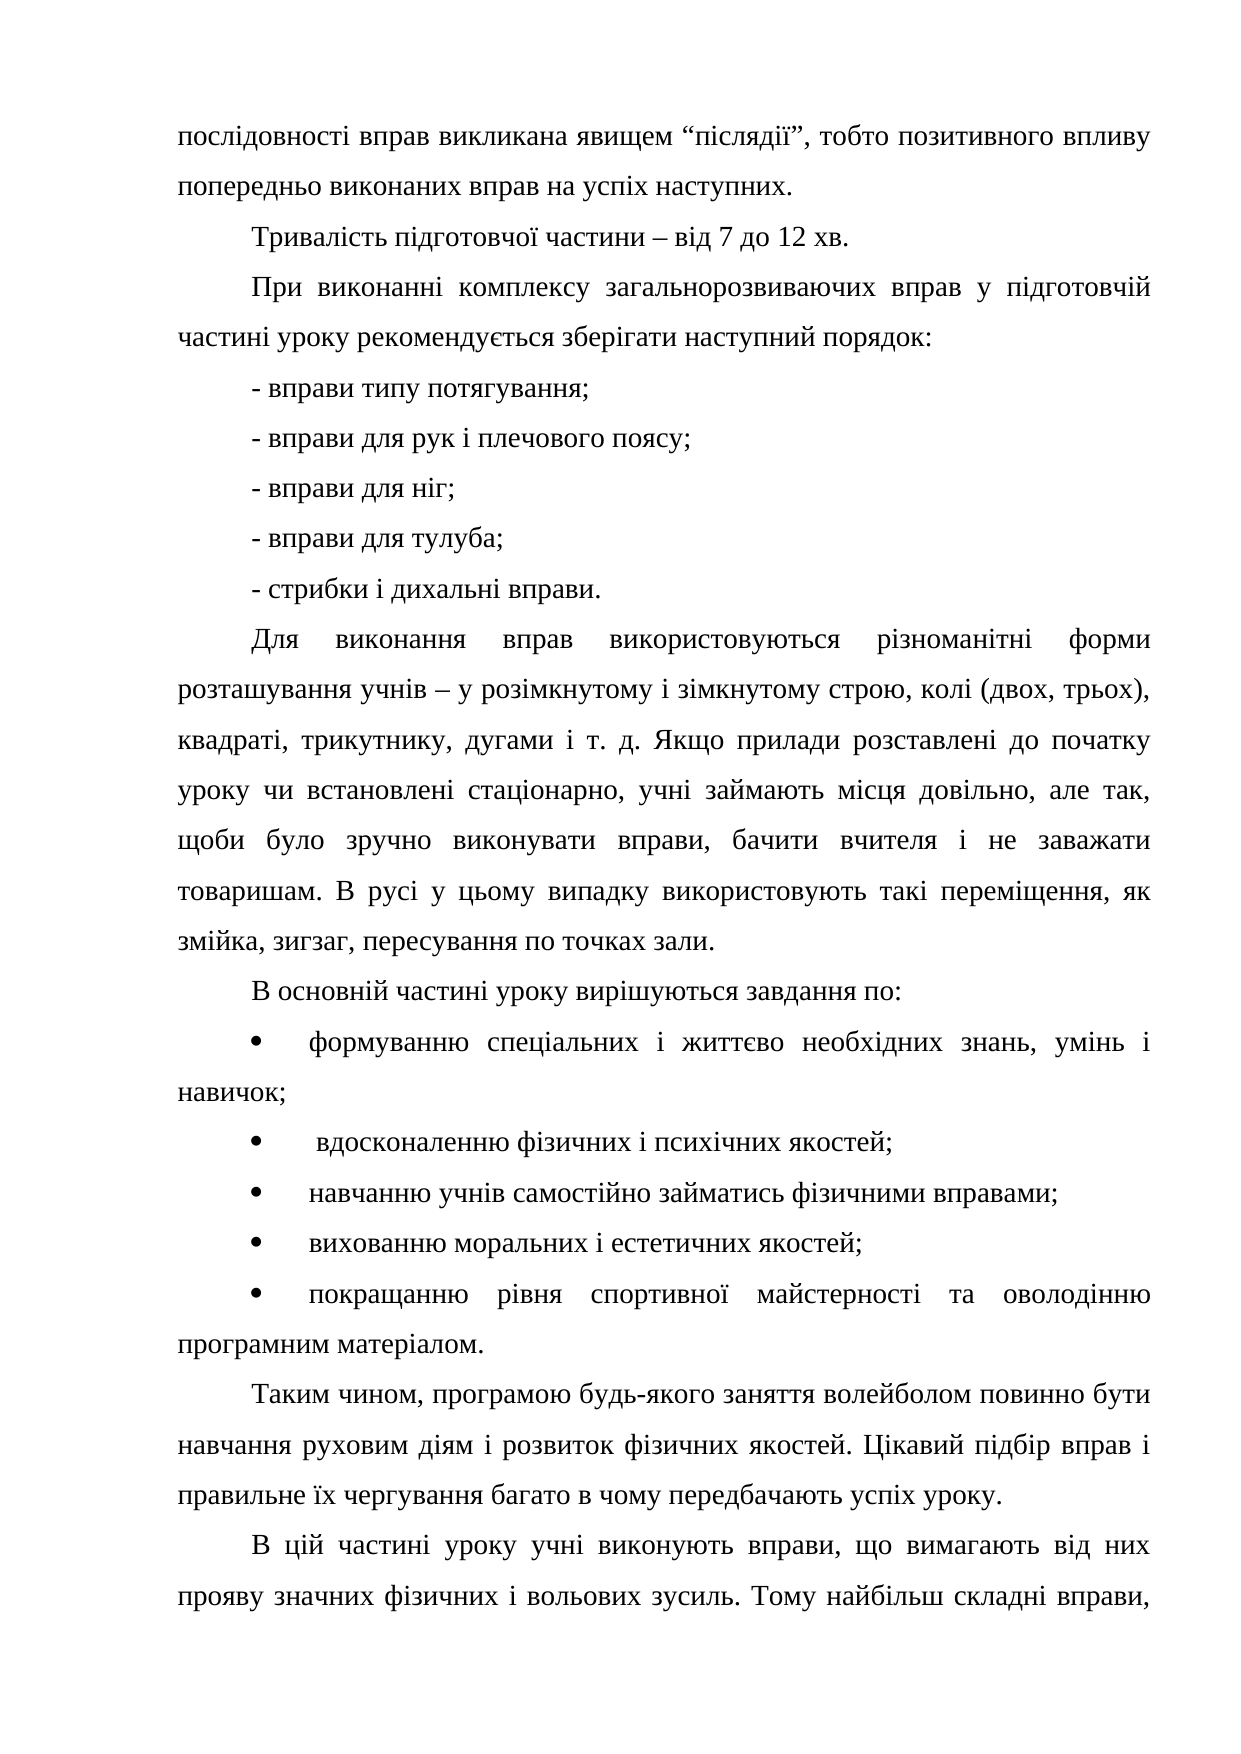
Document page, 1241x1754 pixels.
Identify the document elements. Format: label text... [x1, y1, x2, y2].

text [177, 118, 1152, 202]
text В основній частині уроку вирішуються завдання по: [177, 973, 1152, 1007]
list формуванню спеціальних i життєво необхідних знань, умінь i навичок; [177, 1024, 1152, 1108]
list покращанню рівня спортивної майстерності та оволодінню програмним матеріалом. [177, 1276, 1152, 1360]
text - вправи для нiг; [177, 470, 1152, 504]
text - вправи для тулуба; [177, 521, 1152, 554]
list вдосконаленню фізичних i психічних якостей; [177, 1124, 1152, 1158]
list вихованню моральних і естетичних якостей; [177, 1225, 1152, 1259]
text При виконанні комплексу загальнорозвиваючих вправ у підготовчій частині уроку рекомендується зберігати наступний порядок: [177, 269, 1152, 353]
text - вправи для рук i плечового поясу; [177, 420, 1152, 453]
text Тривалість підготовчої частини – від 7 до 12 хв. [177, 219, 1152, 252]
list навчанню учнів самостійно займатись фізичними вправами; [177, 1175, 1152, 1208]
text - стрибки і дихальні вправи. [177, 571, 1152, 604]
text Для виконання вправ використовуються різноманітні форми розташування учнів – у розімкнутому і зімкнутому строю, колі (двох, трьох), квадраті, трикутнику, дугами і т. д. Якщо прилади розставлені до початку уроку чи встановлені стаціонарно, учні займають місця довільно, але так, щоби було зручно виконувати вправи, бачити вчителя і не заважати товаришам. В русі у цьому випадку використовують такі переміщення, як змійка, зигзаг, пересування по точках зали. [177, 621, 1152, 957]
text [177, 1527, 1152, 1611]
text Таким чином, програмою будь-якого заняття волейболом повинно бути навчання руховим діям i розвиток фізичних якостей. Цікавий підбір вправ i правильне їх чергування багато в чому передбачають успіх уроку. [177, 1376, 1152, 1511]
text - вправи типу потягування; [177, 370, 1152, 403]
